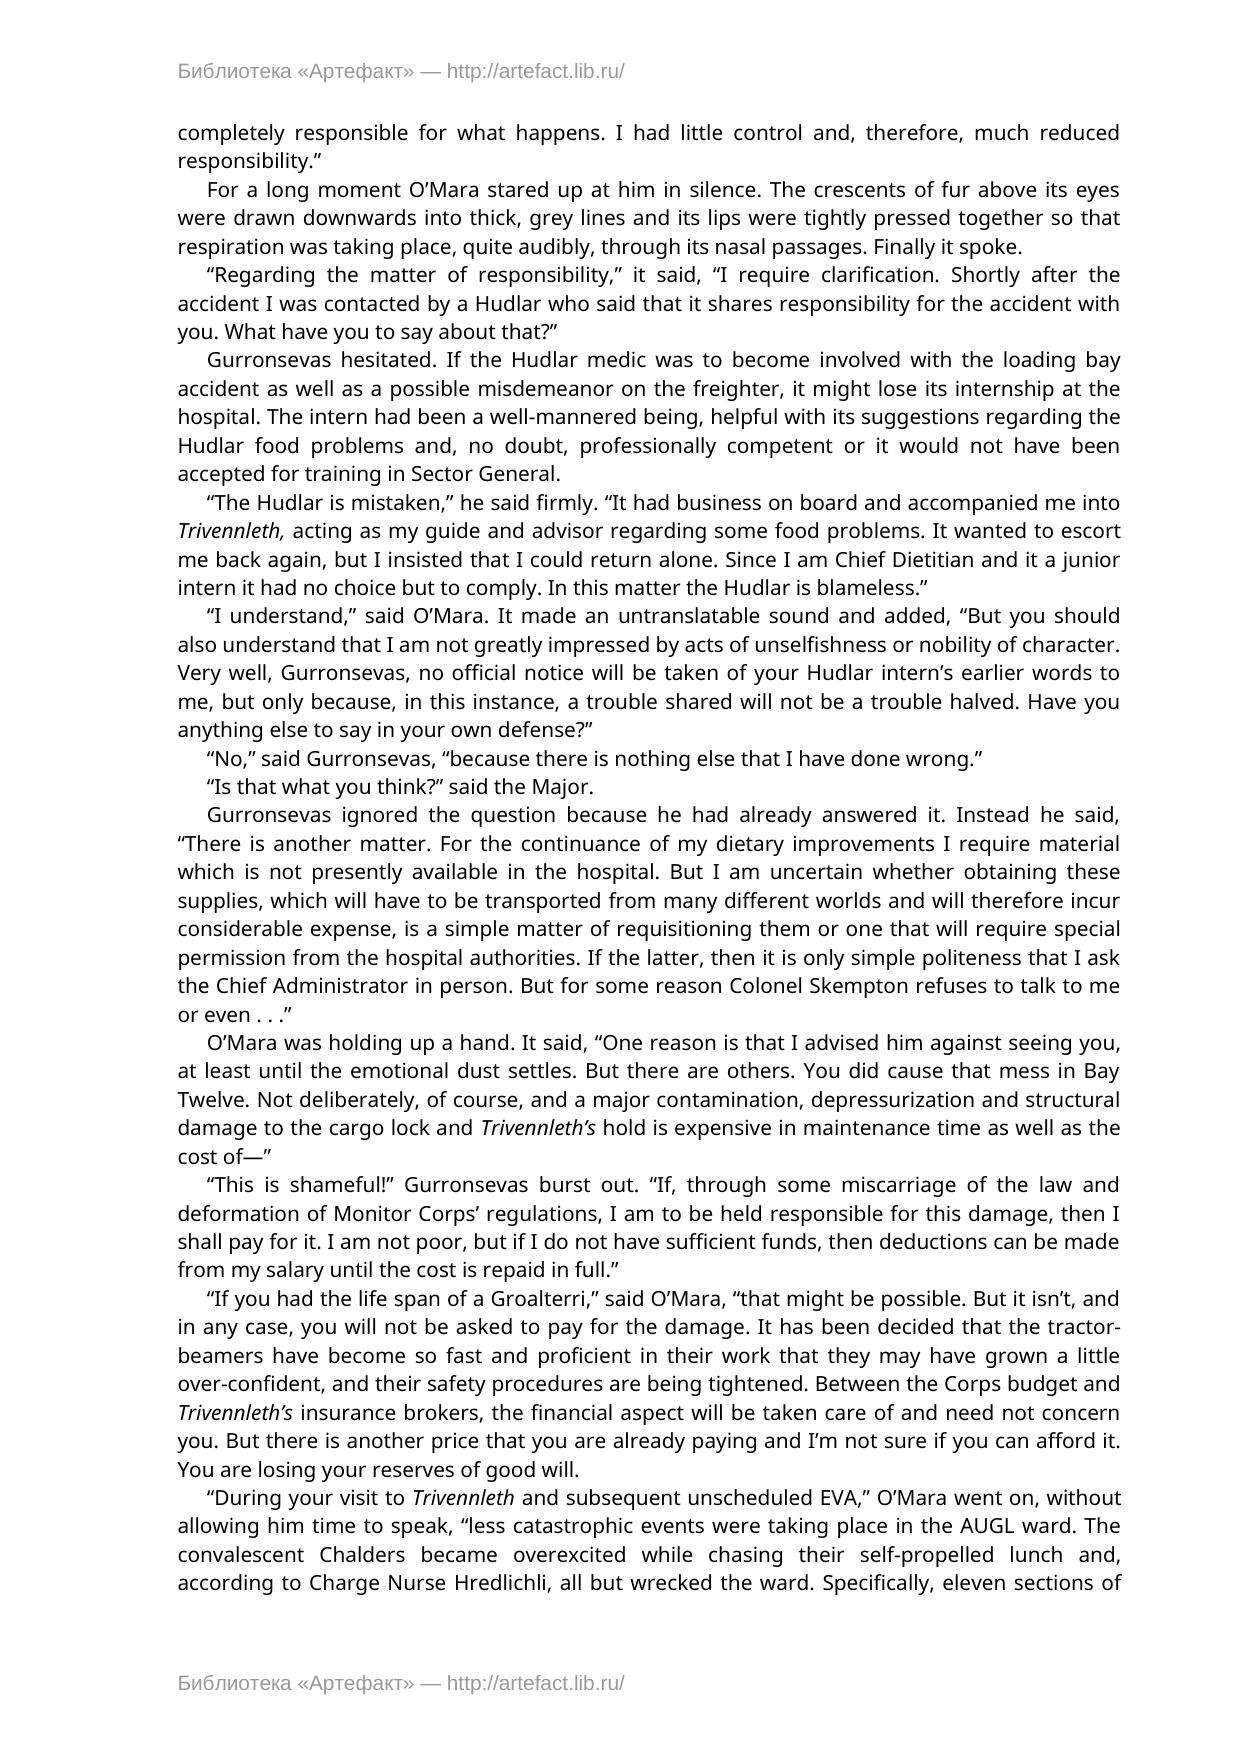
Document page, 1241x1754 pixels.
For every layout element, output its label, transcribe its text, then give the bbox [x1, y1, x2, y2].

text “Is that what you think?” said the Major. [177, 772, 1122, 801]
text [177, 1483, 1122, 1597]
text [177, 118, 1122, 175]
text Gurronsevas hesitated. If the Hudlar medic was to become involved with the loading bay accident as well as a possible misdemeanor on the freighter, it might lose its internship at the hospital. The intern had been a well-mannered being, helpful with its suggestions regarding the Hudlar food problems and, no doubt, professionally competent or it would not have been accepted for training in Sector General. [177, 346, 1122, 488]
text “Regarding the matter of responsibility,” it said, “I require clarification. Shortly after the accident I was contacted by a Hudlar who said that it shares responsibility for the accident with you. What have you to say about that?” [177, 260, 1122, 346]
text “I understand,” said O’Mara. It made an untranslatable sound and added, “But you should also understand that I am not greatly impressed by acts of unselfishness or nobility of character. Very well, Gurronsevas, no official notice will be taken of your Hudlar intern’s earlier words to me, but only because, in this instance, a trouble shared will not be a trouble halved. Have you anything else to say in your own defense?” [177, 602, 1122, 744]
text Gurronsevas ignored the question because he had already answered it. Instead he said, “There is another matter. For the continuance of my dietary improvements I require material which is not presently available in the hospital. But I am uncertain whether obtaining these supplies, which will have to be transported from many different worlds and will therefore incur considerable expense, is a simple matter of requisitioning them or one that will require special permission from the hospital authorities. If the latter, then it is only simple politeness that I ask the Chief Administrator in person. But for some reason Colonel Skempton refuses to talk to me or even . . .” [177, 801, 1122, 1028]
text “If you had the life span of a Groalterri,” said O’Mara, “that might be possible. But it isn’t, and in any case, you will not be asked to pay for the damage. It has been decided that the tractor-beamers have become so fast and proficient in their work that they may have grown a little over-confident, and their safety procedures are being tightened. Between the Corps budget and Trivennleth’s insurance brokers, the financial aspect will be taken care of and need not concern you. But there is another price that you are already paying and I’m not sure if you can afford it. You are losing your reserves of good will. [177, 1284, 1122, 1483]
text “This is shameful!” Gurronsevas burst out. “If, through some miscarriage of the law and deformation of Monitor Corps’ regulations, I am to be held responsible for this damage, then I shall pay for it. I am not poor, but if I do not have sufficient funds, then deductions can be made from my salary until the cost is repaid in full.” [177, 1170, 1122, 1284]
text O’Mara was holding up a hand. It said, “One reason is that I advised him against seeing you, at least until the emotional dust settles. But there are others. You did cause that mess in Bay Twelve. Not deliberately, of course, and a major contamination, depressurization and structural damage to the cargo lock and Trivennleth’s hold is expensive in maintenance time as well as the cost of—” [177, 1028, 1122, 1170]
text “The Hudlar is mistaken,” he said firmly. “It had business on board and accompanied me into Trivennleth, acting as my guide and advisor regarding some food problems. It wanted to escort me back again, but I insisted that I could return alone. Since I am Chief Dietitian and it a junior intern it had no choice but to comply. In this matter the Hudlar is blameless.” [177, 488, 1122, 602]
text “No,” said Gurronsevas, “because there is nothing else that I have done wrong.” [177, 744, 1122, 772]
text For a long moment O’Mara stared up at him in silence. The crescents of fur above its eyes were drawn downwards into thick, grey lines and its lips were tightly pressed together so that respiration was taking place, quite audibly, through its nasal passages. Finally it spoke. [177, 175, 1122, 260]
